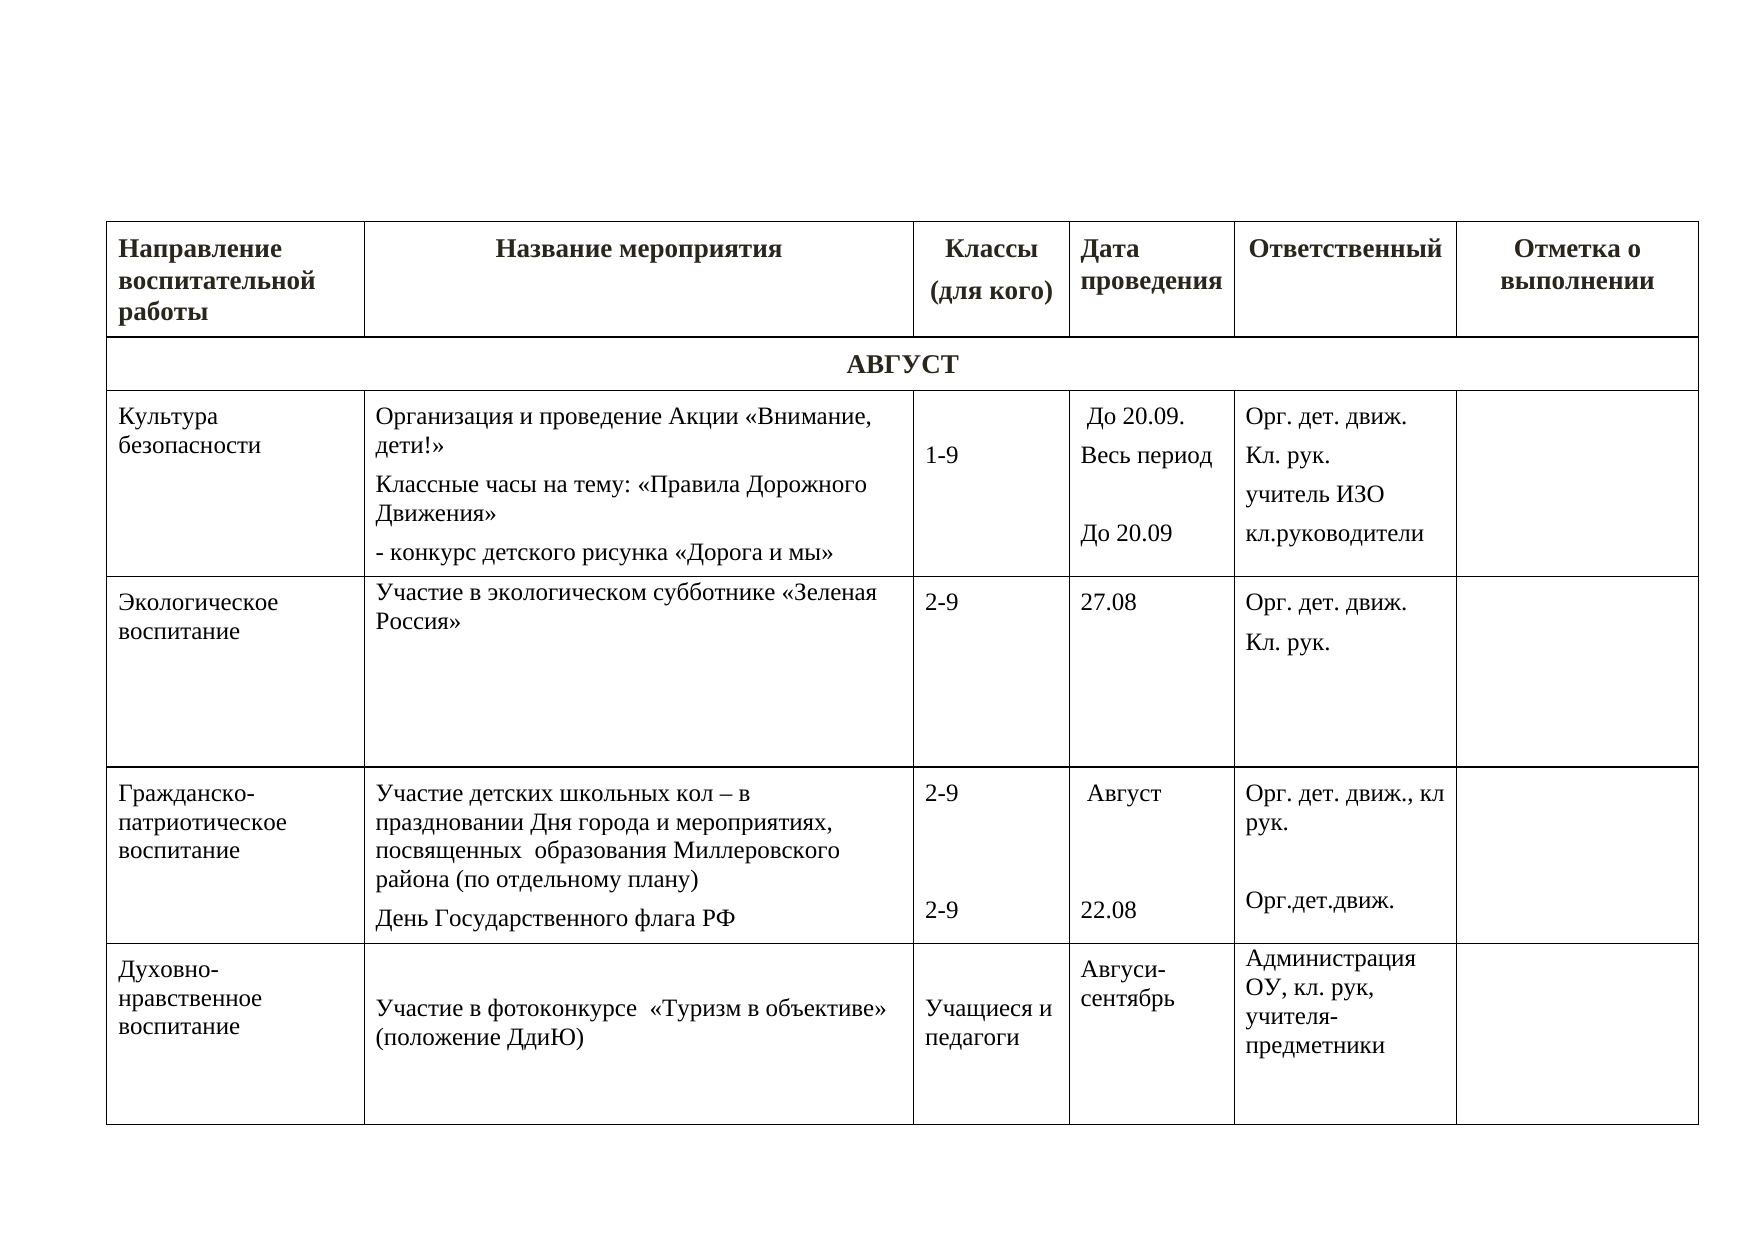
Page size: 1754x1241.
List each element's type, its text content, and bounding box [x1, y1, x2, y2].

table_cell Духовно-нравственное воспитание [107, 944, 364, 1124]
table_header Ответственный [1235, 222, 1456, 336]
table_cell [1457, 391, 1698, 576]
table_header Классы (для кого) [914, 222, 1069, 336]
table_cell 27.08 [1070, 577, 1234, 766]
table_header Дата проведения [1070, 222, 1234, 336]
table_cell Август 22.08 [1070, 768, 1234, 942]
table_cell [1457, 768, 1698, 942]
table_cell Участие детских школьных кол – в праздновании Дня города и мероприятиях, посвященных образования Миллеровского района (по отдельному плану) День Государственного флага РФ [365, 768, 913, 942]
table_cell Орг. дет. движ. Кл. рук. учитель ИЗО кл.руководители [1235, 391, 1456, 576]
table_cell Учащиеся и педагоги [914, 944, 1069, 1124]
table_cell Администрация ОУ, кл. рук, учителя-предметники [1235, 944, 1456, 1124]
table_cell АВГУСТ [107, 338, 1698, 389]
table_cell 2-9 2-9 [914, 768, 1069, 942]
table_cell Экологическое воспитание [107, 577, 364, 766]
table_header Направление воспитательной работы [107, 222, 364, 336]
table_cell Орг. дет. движ. Кл. рук. [1235, 577, 1456, 766]
table_header Отметка о выполнении [1457, 222, 1698, 336]
table_cell Участие в экологическом субботнике «Зеленая Россия» [365, 577, 913, 766]
table_cell Авгуси-сентябрь [1070, 944, 1234, 1124]
table_cell 1-9 [914, 391, 1069, 576]
table_cell [1457, 577, 1698, 766]
table_cell Культура безопасности [107, 391, 364, 576]
table_cell Гражданско-патриотическое воспитание [107, 768, 364, 942]
table_cell 2-9 [914, 577, 1069, 766]
table_cell [1457, 944, 1698, 1124]
table_header Название мероприятия [365, 222, 913, 336]
table_cell Организация и проведение Акции «Внимание, дети!» Классные часы на тему: «Правила Дорожного Движения» - конкурс детского рисунка «Дорога и мы» [365, 391, 913, 576]
table_cell Орг. дет. движ., кл рук. Орг.дет.движ. [1235, 768, 1456, 942]
table_cell Участие в фотоконкурсе «Туризм в объективе» (положение ДдиЮ) [365, 944, 913, 1124]
table_cell До 20.09. Весь период До 20.09 [1070, 391, 1234, 576]
